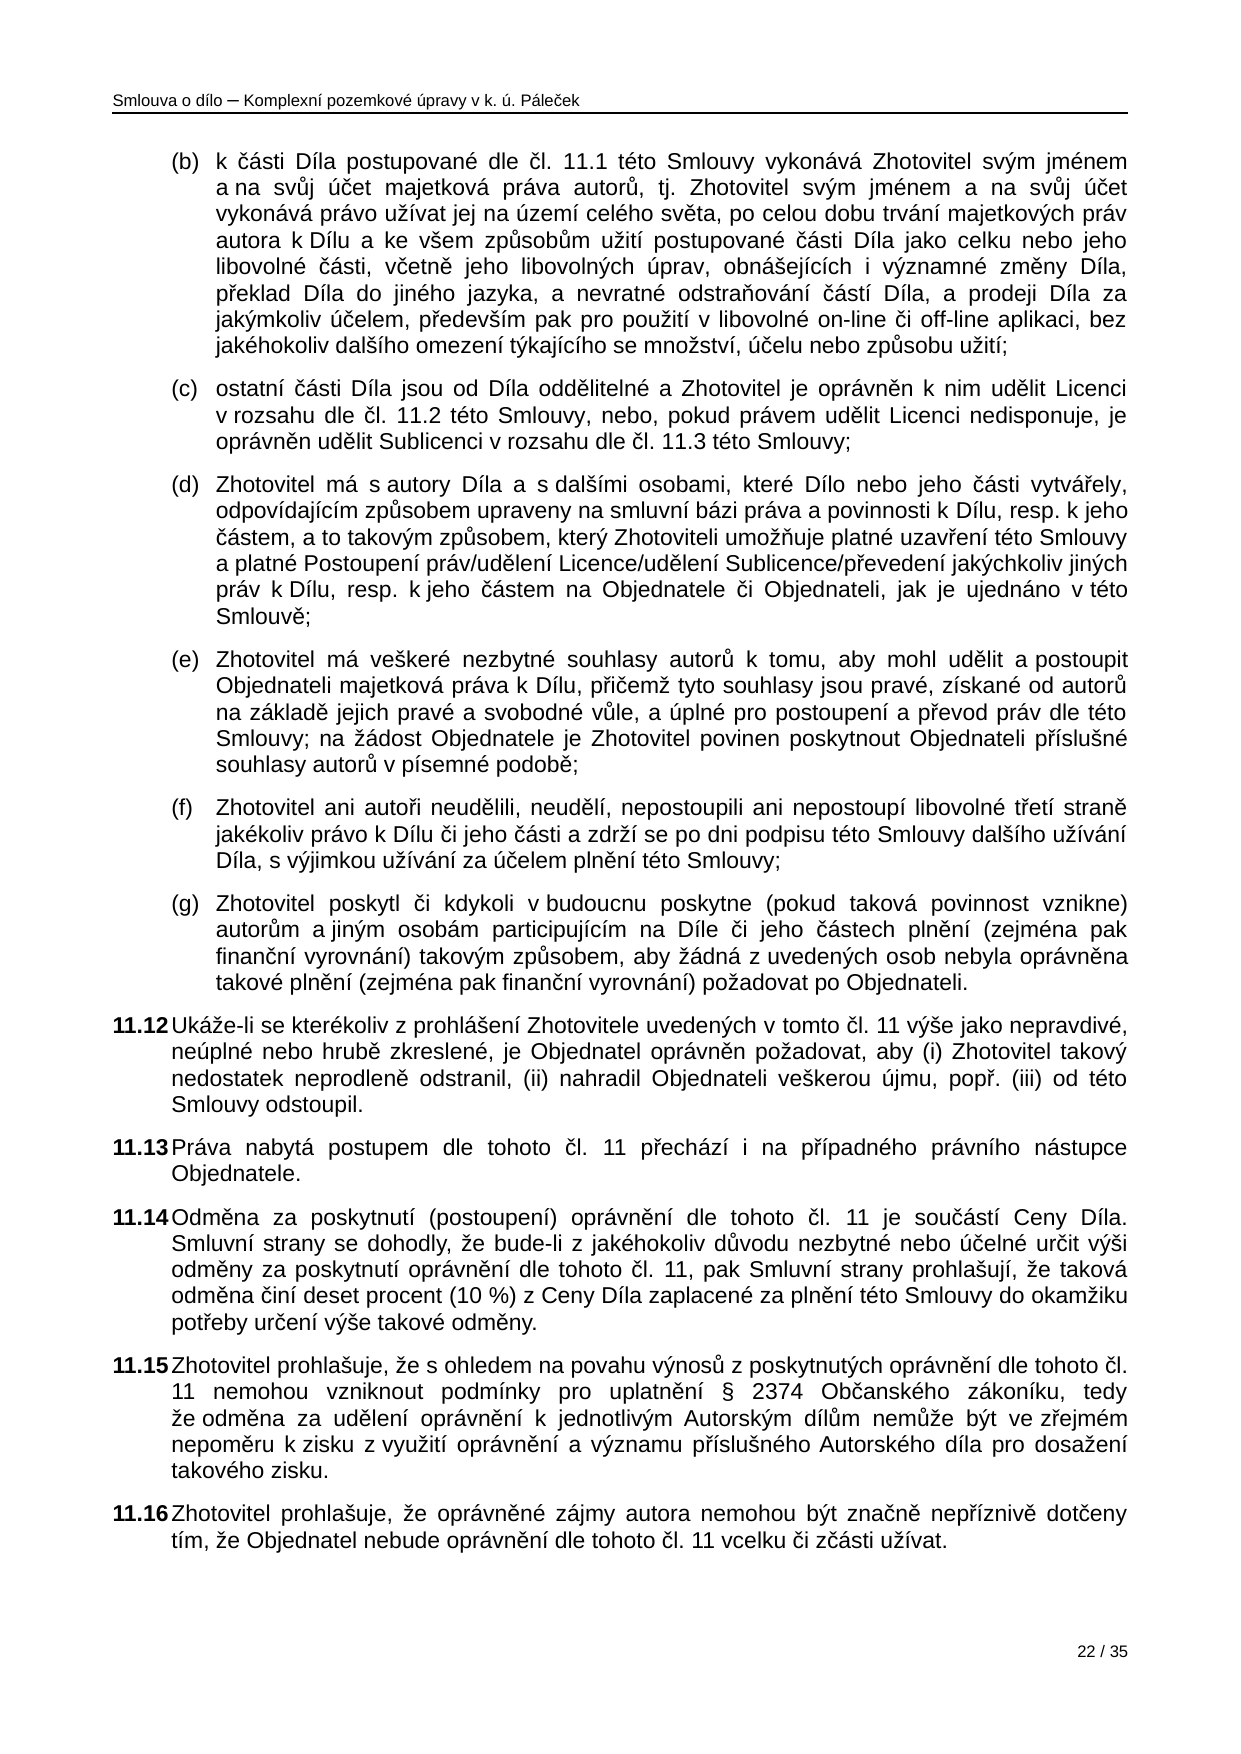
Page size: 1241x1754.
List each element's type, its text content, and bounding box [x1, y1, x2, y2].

text Zhotovitel ani autoři neudělili, neudělí, nepostoupili ani nepostoupí libovolné třetí straně jakékoliv právo k Dílu či jeho části a zdrží se po dni podpisu této Smlouvy dalšího užívání Díla, s výjimkou užívání za účelem plnění této Smlouvy; [171, 794, 1128, 873]
text Práva nabytá postupem dle tohoto čl. 11 přechází i na případného právního nástupce Objednatele. [112, 1134, 1128, 1187]
text Zhotovitel poskytl či kdykoli v budoucnu poskytne (pokud taková povinnost vznikne) autorům a jiným osobám participujícím na Díle či jeho částech plnění (zejména pak finanční vyrovnání) takovým způsobem, aby žádná z uvedených osob nebyla oprávněna takové plnění (zejména pak finanční vyrovnání) požadovat po Objednateli. [171, 890, 1128, 995]
text k části Díla postupované dle čl. 11.1 této Smlouvy vykonává Zhotovitel svým jménem a na svůj účet majetková práva autorů, tj. Zhotovitel svým jménem a na svůj účet vykonává právo užívat jej na území celého světa, po celou dobu trvání majetkových práv autora k Dílu a ke všem způsobům užití postupované části Díla jako celku nebo jeho libovolné části, včetně jeho libovolných úprav, obnášejících i významné změny Díla, překlad Díla do jiného jazyka, a nevratné odstraňování částí Díla, a prodeji Díla za jakýmkoliv účelem, především pak pro použití v libovolné on-line či off-line aplikaci, bez jakéhokoliv dalšího omezení týkajícího se množství, účelu nebo způsobu užití; [171, 148, 1128, 358]
text Zhotovitel prohlašuje, že s ohledem na povahu výnosů z poskytnutých oprávnění dle tohoto čl. 11 nemohou vzniknout podmínky pro uplatnění § 2374 Občanského zákoníku, tedy že odměna za udělení oprávnění k jednotlivým Autorským dílům nemůže být ve zřejmém nepoměru k zisku z využití oprávnění a významu příslušného Autorského díla pro dosažení takového zisku. [112, 1352, 1128, 1484]
text Zhotovitel má s autory Díla a s dalšími osobami, které Dílo nebo jeho části vytvářely, odpovídajícím způsobem upraveny na smluvní bázi práva a povinnosti k Dílu, resp. k jeho částem, a to takovým způsobem, který Zhotoviteli umožňuje platné uzavření této Smlouvy a platné Postoupení práv/udělení Licence/udělení Sublicence/převedení jakýchkoliv jiných práv k Dílu, resp. k jeho částem na Objednatele či Objednateli, jak je ujednáno v této Smlouvě; [171, 471, 1128, 629]
text Odměna za poskytnutí (postoupení) oprávnění dle tohoto čl. 11 je součástí Ceny Díla. Smluvní strany se dohodly, že bude-li z jakéhokoliv důvodu nezbytné nebo účelné určit výši odměny za poskytnutí oprávnění dle tohoto čl. 11, pak Smluvní strany prohlašují, že taková odměna činí deset procent (10 %) z Ceny Díla zaplacené za plnění této Smlouvy do okamžiku potřeby určení výše takové odměny. [112, 1203, 1128, 1335]
text ostatní části Díla jsou od Díla oddělitelné a Zhotovitel je oprávněn k nim udělit Licenci v rozsahu dle čl. 11.2 této Smlouvy, nebo, pokud právem udělit Licenci nedisponuje, je oprávněn udělit Sublicenci v rozsahu dle čl. 11.3 této Smlouvy; [171, 375, 1128, 454]
text Zhotovitel má veškeré nezbytné souhlasy autorů k tomu, aby mohl udělit a postoupit Objednateli majetková práva k Dílu, přičemž tyto souhlasy jsou pravé, získané od autorů na základě jejich pravé a svobodné vůle, a úplné pro postoupení a převod práv dle této Smlouvy; na žádost Objednatele je Zhotovitel povinen poskytnout Objednateli příslušné souhlasy autorů v písemné podobě; [171, 646, 1128, 777]
text Ukáže-li se kterékoliv z prohlášení Zhotovitele uvedených v tomto čl. 11 výše jako nepravdivé, neúplné nebo hrubě zkreslené, je Objednatel oprávněn požadovat, aby (i) Zhotovitel takový nedostatek neprodleně odstranil, (ii) nahradil Objednateli veškerou újmu, popř. (iii) od této Smlouvy odstoupil. [112, 1012, 1128, 1117]
text Zhotovitel prohlašuje, že oprávněné zájmy autora nemohou být značně nepříznivě dotčeny tím, že Objednatel nebude oprávnění dle tohoto čl. 11 vcelku či zčásti užívat. [112, 1500, 1128, 1553]
